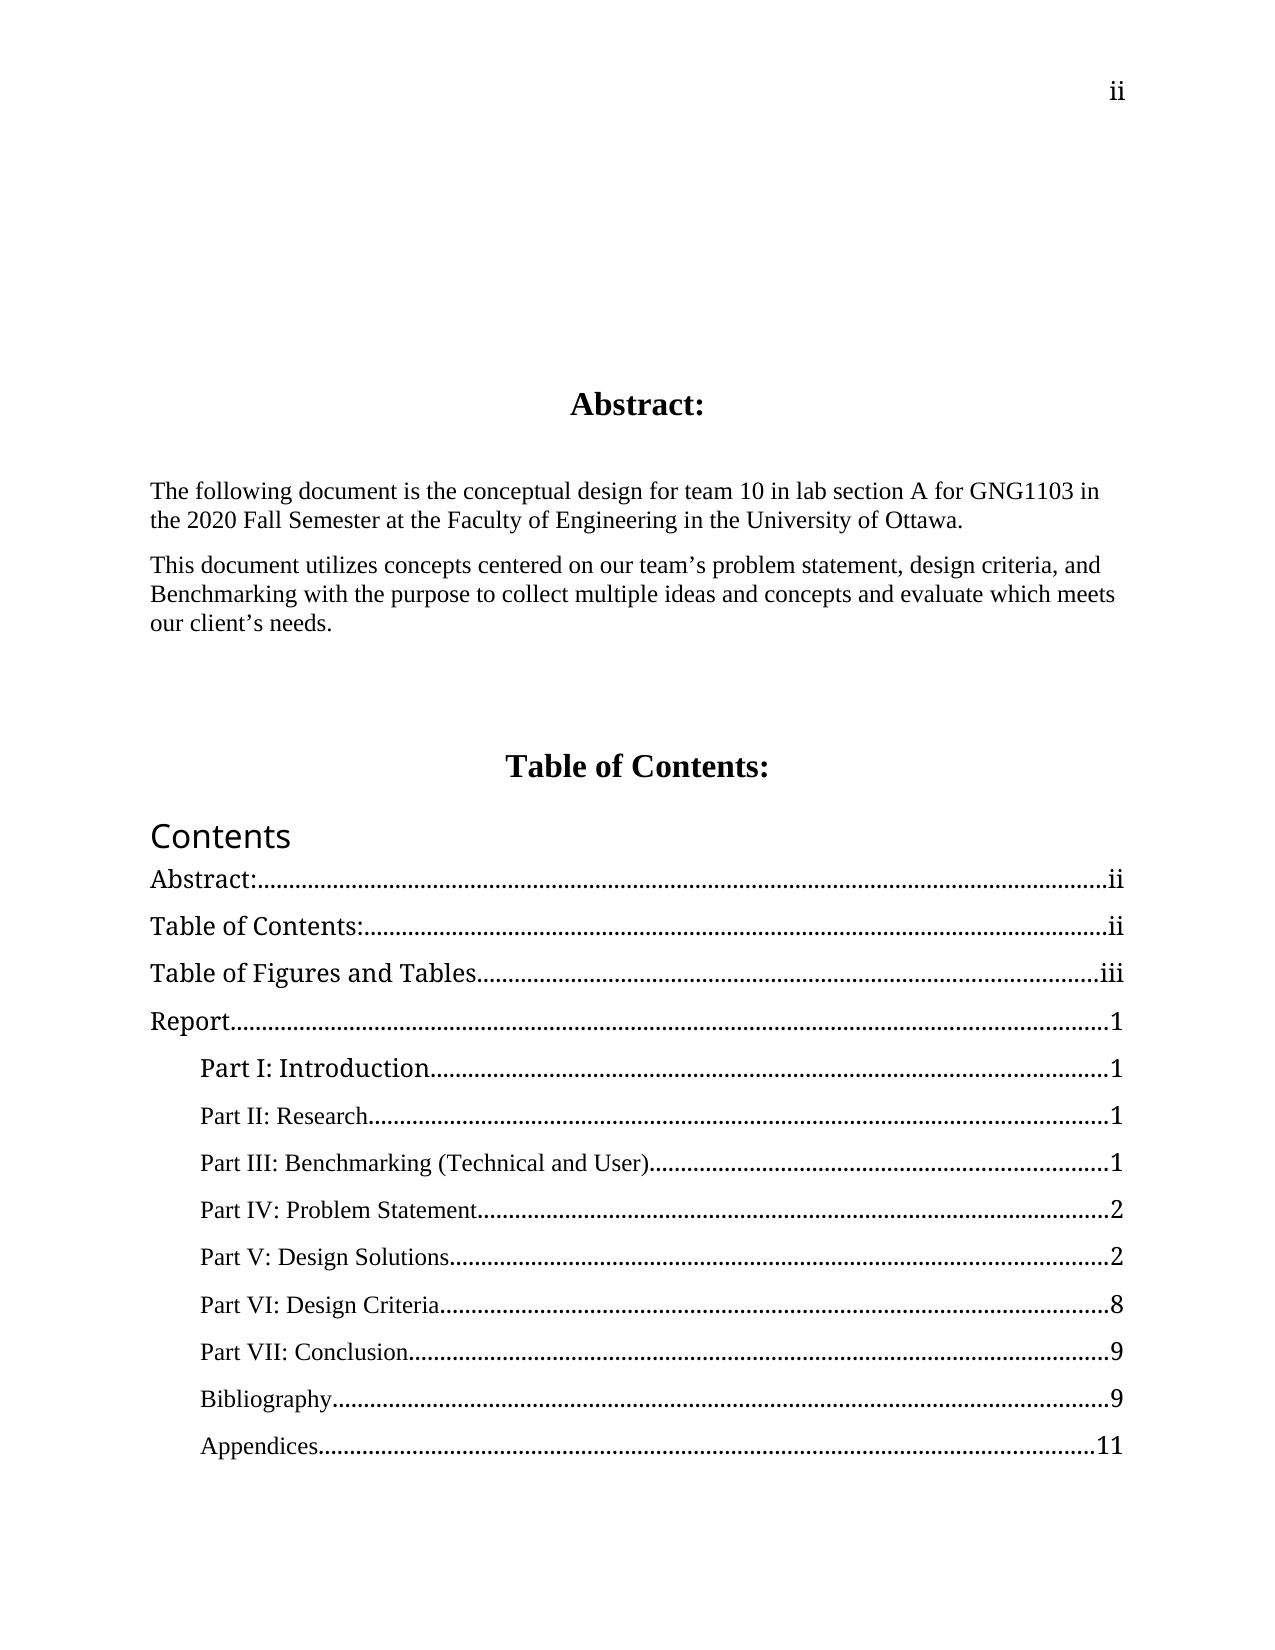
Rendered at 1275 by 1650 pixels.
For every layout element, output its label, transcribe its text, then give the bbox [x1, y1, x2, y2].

subtitle Abstract: [150, 384, 1125, 423]
subtitle Table of Contents: [150, 746, 1125, 784]
text This document utilizes concepts centered on our team’s problem statement, design criteria, and Benchmarking with the purpose to collect multiple ideas and concepts and evaluate which meets our client’s needs. [150, 550, 1125, 636]
text The following document is the conceptual design for team 10 in lab section A for GNG1103 in the 2020 Fall Semester at the Faculty of Engineering in the University of Ottawa. [150, 476, 1125, 533]
